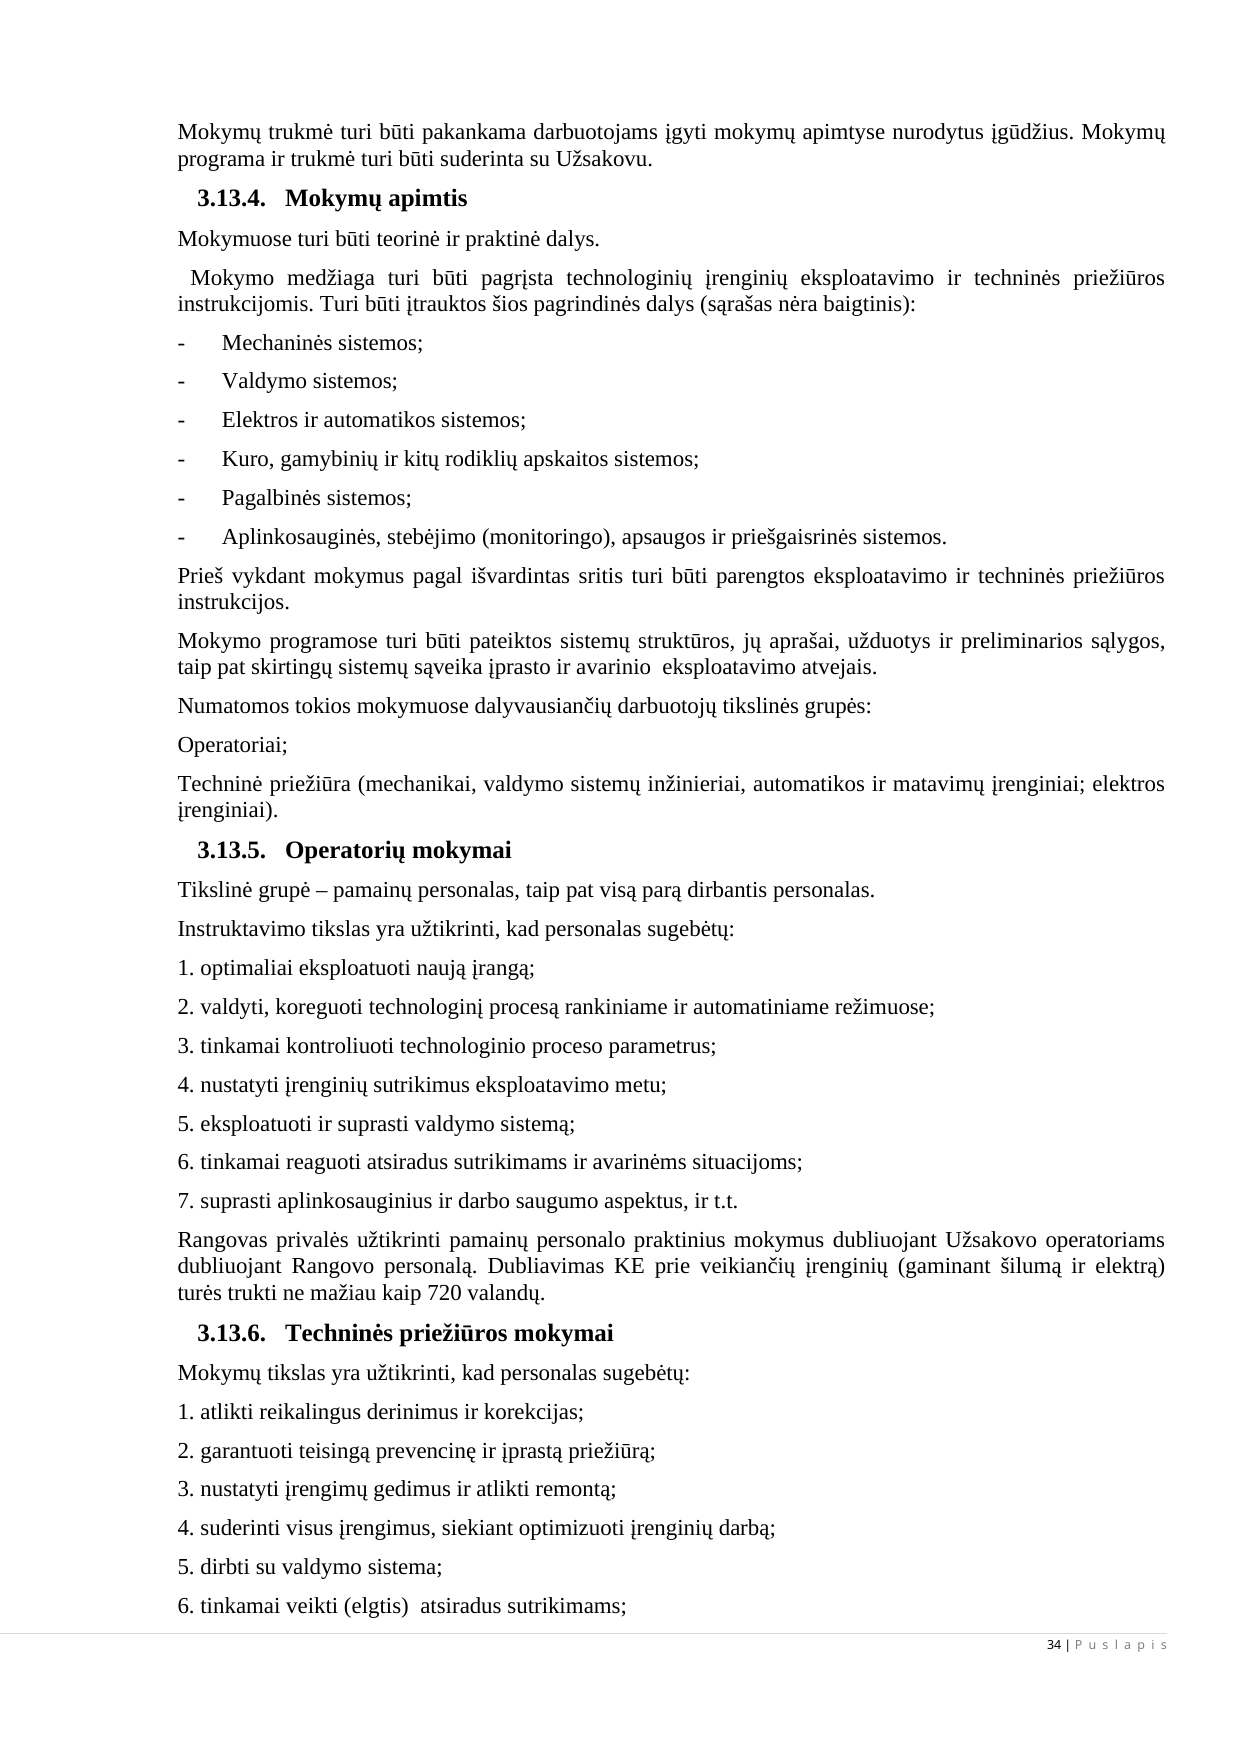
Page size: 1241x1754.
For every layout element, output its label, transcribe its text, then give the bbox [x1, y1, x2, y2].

text Rangovas privalės užtikrinti pamainų personalo praktinius mokymus dubliuojant Užsakovo operatoriams dubliuojant Rangovo personalą. Dubliavimas KE prie veikiančių įrenginių (gaminant šilumą ir elektrą) turės trukti ne mažiau kaip 720 valandų. [177, 1226, 1167, 1305]
text 6. tinkamai veikti (elgtis) atsiradus sutrikimams; [177, 1592, 1167, 1618]
text 4. suderinti visus įrengimus, siekiant optimizuoti įrenginių darbą; [177, 1514, 1167, 1541]
text Mokymų tikslas yra užtikrinti, kad personalas sugebėtų: [177, 1359, 1167, 1385]
text Prieš vykdant mokymus pagal išvardintas sritis turi būti parengtos eksploatavimo ir techninės priežiūros instrukcijos. [177, 562, 1167, 614]
text - Elektros ir automatikos sistemos; [177, 406, 1167, 433]
text Instruktavimo tikslas yra užtikrinti, kad personalas sugebėtų: [177, 915, 1167, 942]
text 5. dirbti su valdymo sistema; [177, 1553, 1167, 1579]
subtitle Techninės priežiūros mokymai [266, 1318, 1167, 1346]
text Mokymo medžiaga turi būti pagrįsta technologinių įrenginių eksploatavimo ir techninės priežiūros instrukcijomis. Turi būti įtrauktos šios pagrindinės dalys (sąrašas nėra baigtinis): [177, 263, 1167, 316]
text 2. garantuoti teisingą prevencinę ir įprastą priežiūrą; [177, 1437, 1167, 1463]
subtitle Operatorių mokymai [266, 835, 1167, 864]
text 1. atlikti reikalingus derinimus ir korekcijas; [177, 1398, 1167, 1424]
text Techninė priežiūra (mechanikai, valdymo sistemų inžinieriai, automatikos ir matavimų įrenginiai; elektros įrenginiai). [177, 770, 1167, 823]
text 7. suprasti aplinkosauginius ir darbo saugumo aspektus, ir t.t. [177, 1187, 1167, 1214]
text 2. valdyti, koreguoti technologinį procesą rankiniame ir automatiniame režimuose; [177, 993, 1167, 1019]
text Mokymo programose turi būti pateiktos sistemų struktūros, jų aprašai, užduotys ir preliminarios sąlygos, taip pat skirtingų sistemų sąveika įprasto ir avarinio eksploatavimo atvejais. [177, 627, 1167, 680]
text 1. optimaliai eksploatuoti naują įrangą; [177, 954, 1167, 981]
text - Mechaninės sistemos; [177, 329, 1167, 355]
text Tikslinė grupė – pamainų personalas, taip pat visą parą dirbantis personalas. [177, 876, 1167, 903]
text - Aplinkosauginės, stebėjimo (monitoringo), apsaugos ir priešgaisrinės sistemos. [177, 523, 1167, 549]
text 3. nustatyti įrengimų gedimus ir atlikti remontą; [177, 1476, 1167, 1502]
text 4. nustatyti įrenginių sutrikimus eksploatavimo metu; [177, 1071, 1167, 1097]
text - Valdymo sistemos; [177, 368, 1167, 394]
text Mokymų trukmė turi būti pakankama darbuotojams įgyti mokymų apimtyse nurodytus įgūdžius. Mokymų programa ir trukmė turi būti suderinta su Užsakovu. [177, 118, 1167, 171]
text 3. tinkamai kontroliuoti technologinio proceso parametrus; [177, 1032, 1167, 1058]
text Mokymuose turi būti teorinė ir praktinė dalys. [177, 225, 1167, 251]
text 5. eksploatuoti ir suprasti valdymo sistemą; [177, 1109, 1167, 1136]
text - Pagalbinės sistemos; [177, 484, 1167, 511]
text Operatoriai; [177, 731, 1167, 757]
text 6. tinkamai reaguoti atsiradus sutrikimams ir avarinėms situacijoms; [177, 1148, 1167, 1175]
subtitle Mokymų apimtis [266, 183, 1167, 212]
text - Kuro, gamybinių ir kitų rodiklių apskaitos sistemos; [177, 445, 1167, 472]
text Numatomos tokios mokymuose dalyvausiančių darbuotojų tikslinės grupės: [177, 692, 1167, 719]
